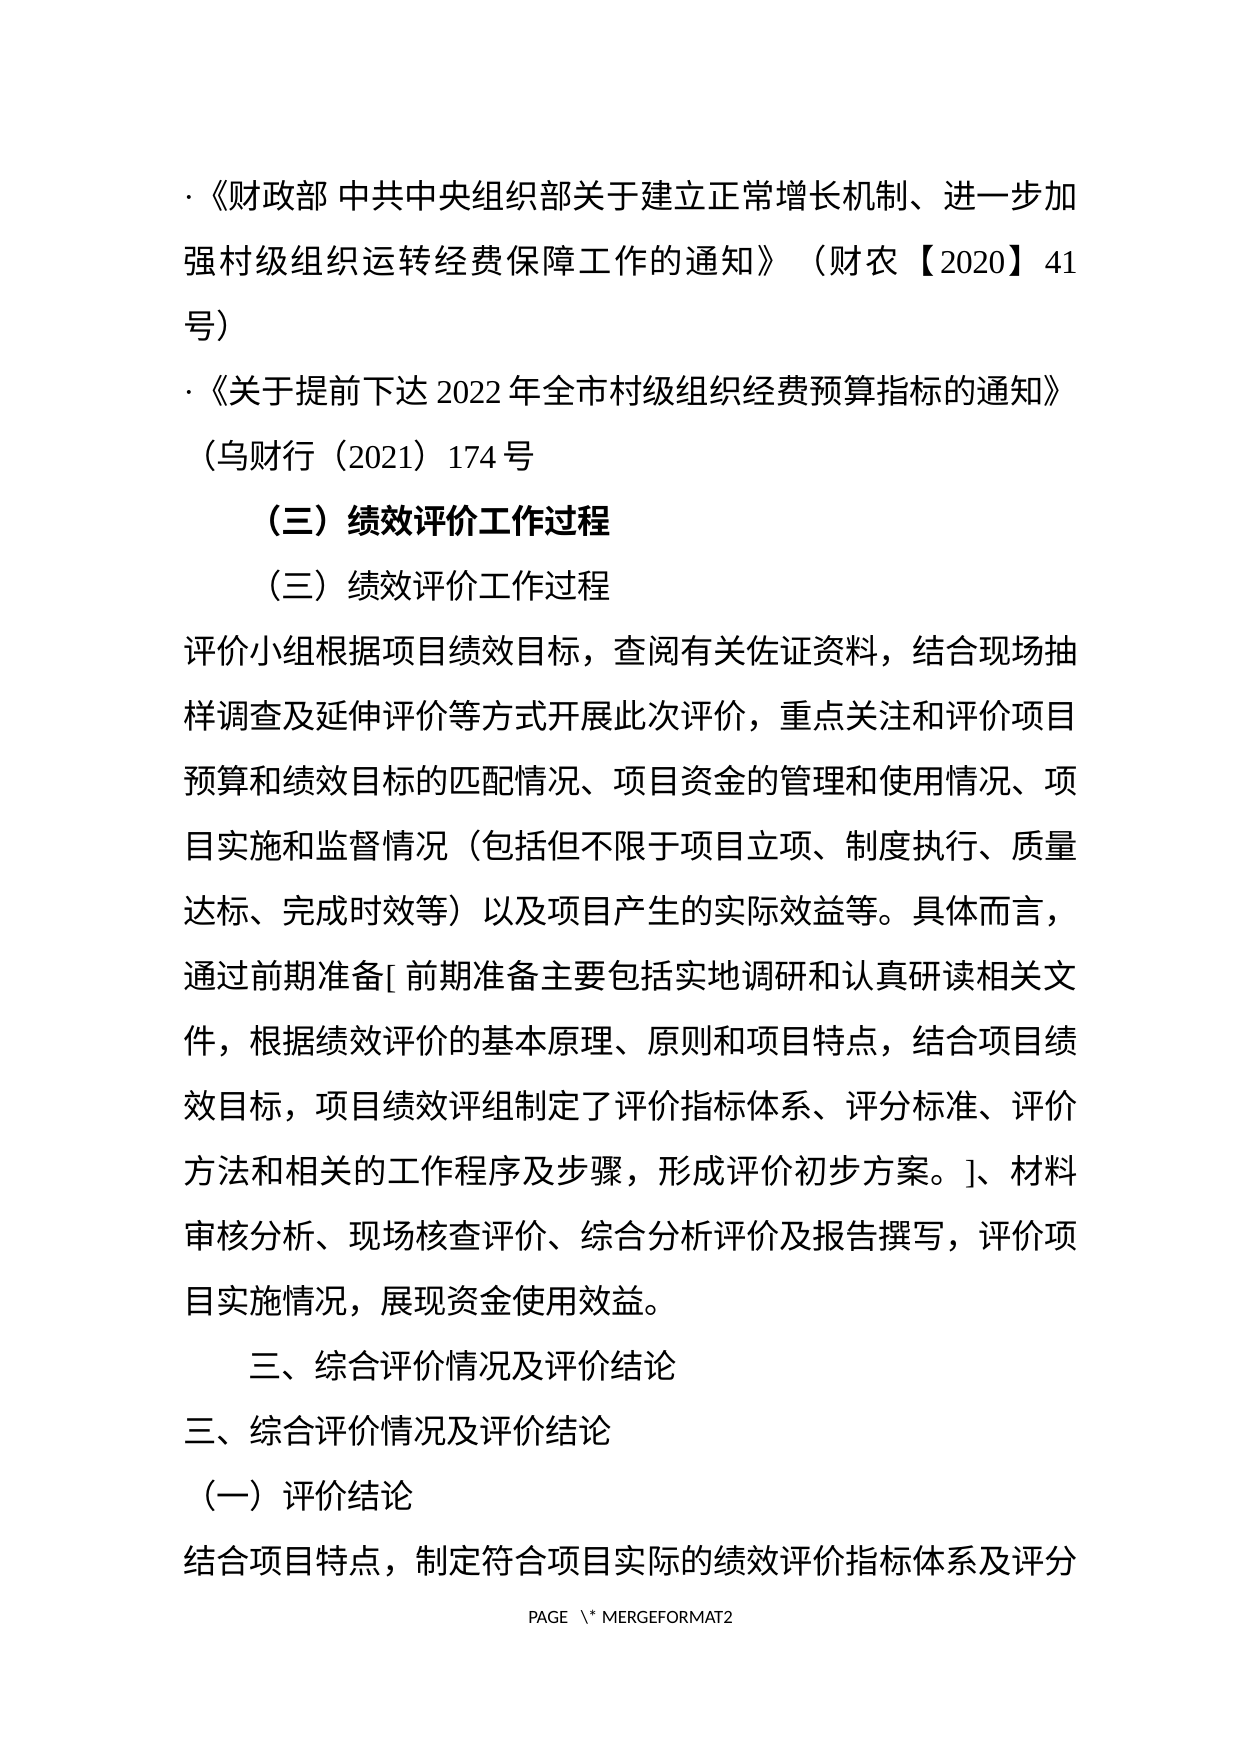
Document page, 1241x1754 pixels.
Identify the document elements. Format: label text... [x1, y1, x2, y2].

text 三、综合评价情况及评价结论 [183, 1332, 1078, 1397]
text （三）绩效评价工作过程 [183, 487, 1078, 552]
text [183, 162, 1078, 487]
text （三）绩效评价工作过程 评价小组根据项目绩效目标，查阅有关佐证资料，结合现场抽样调查及延伸评价等方式开展此次评价，重点关注和评价项目预算和绩效目标的匹配情况、项目资金的管理和使用情况、项目实施和监督情况（包括但不限于项目立项、制度执行、质量达标、完成时效等）以及项目产生的实际效益等。具体而言，通过前期准备[ 前期准备主要包括实地调研和认真研读相关文件，根据绩效评价的基本原理、原则和项目特点，结合项目绩效目标，项目绩效评组制定了评价指标体系、评分标准、评价方法和相关的工作程序及步骤，形成评价初步方案。]、材料审核分析、现场核查评价、综合分析评价及报告撰写，评价项目实施情况，展现资金使用效益。 [183, 552, 1078, 1332]
